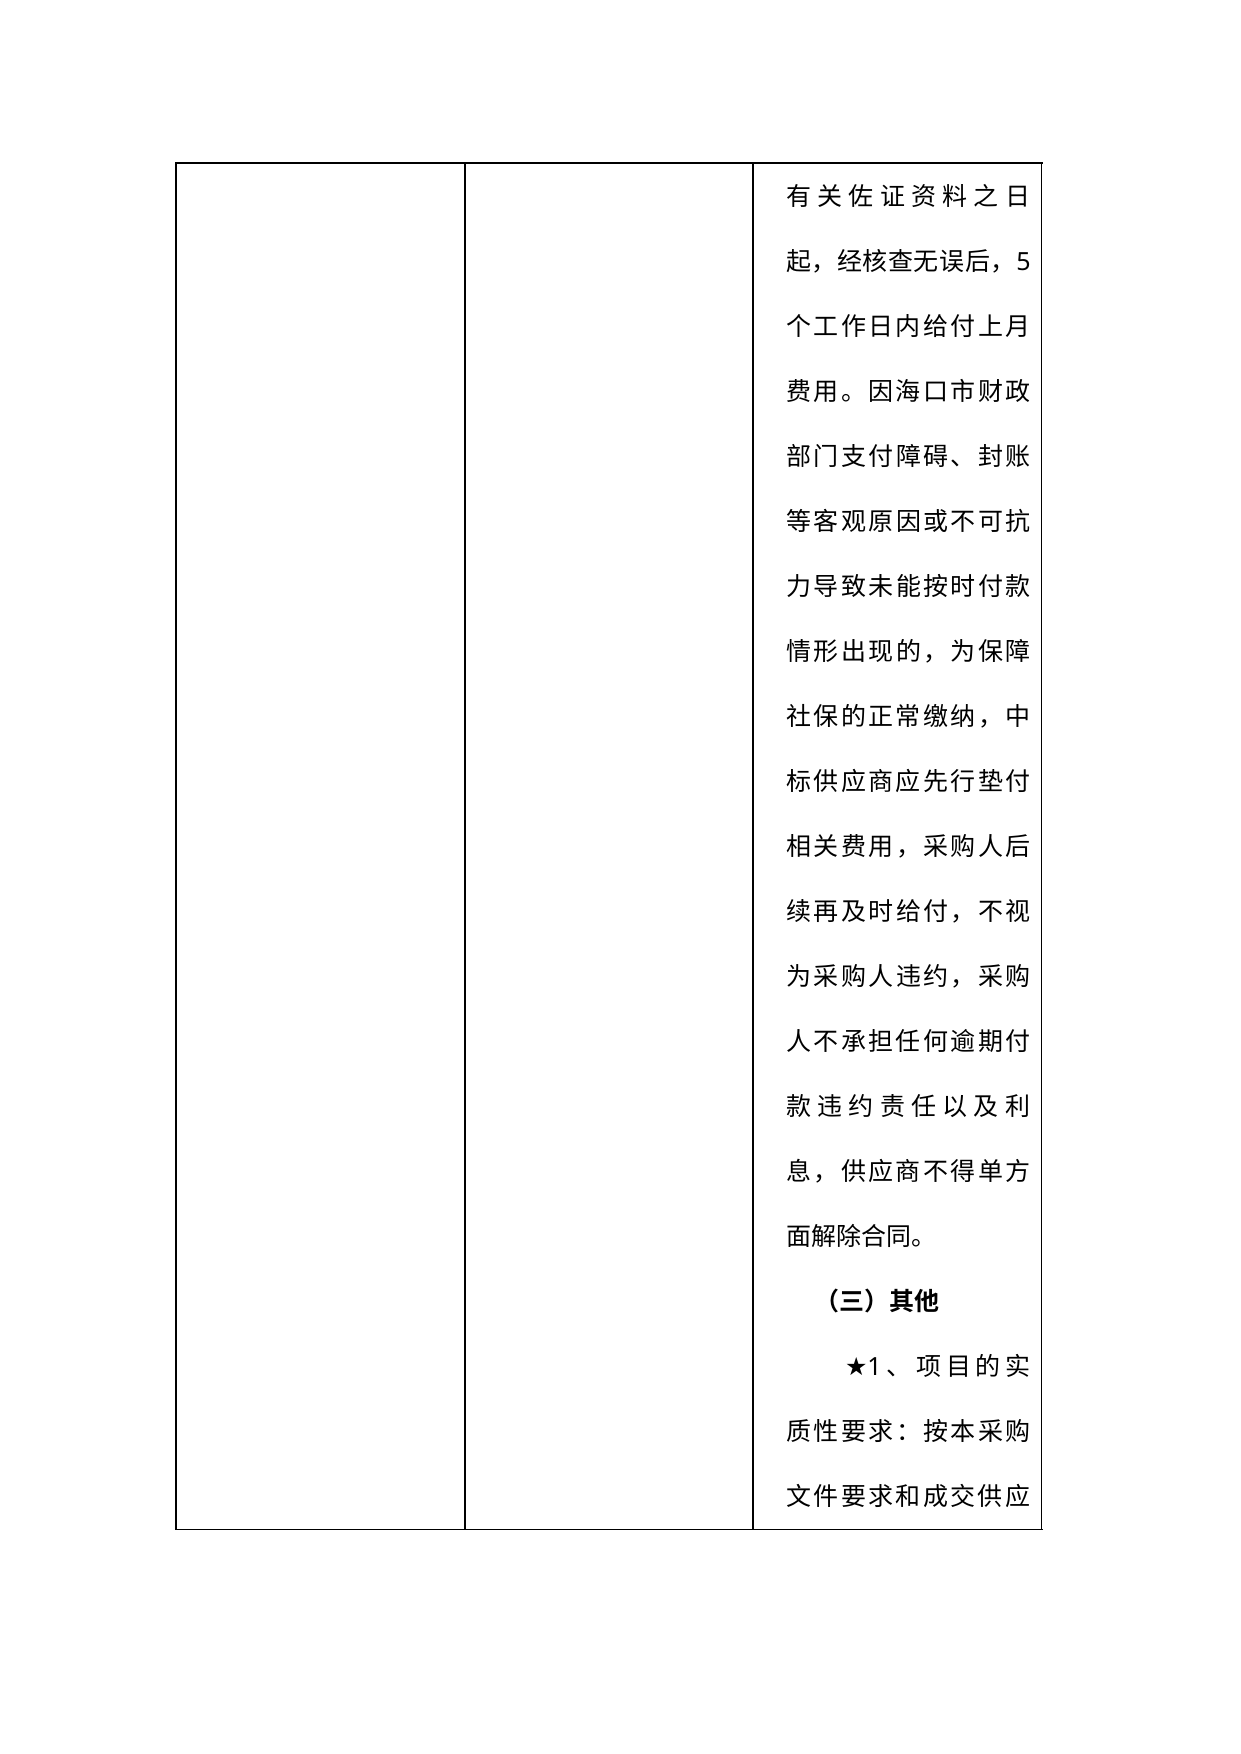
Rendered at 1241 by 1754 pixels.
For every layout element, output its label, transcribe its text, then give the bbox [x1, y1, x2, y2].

table_cell 1 [466, 164, 752, 1528]
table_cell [754, 164, 1041, 1528]
table_cell [177, 164, 464, 1528]
